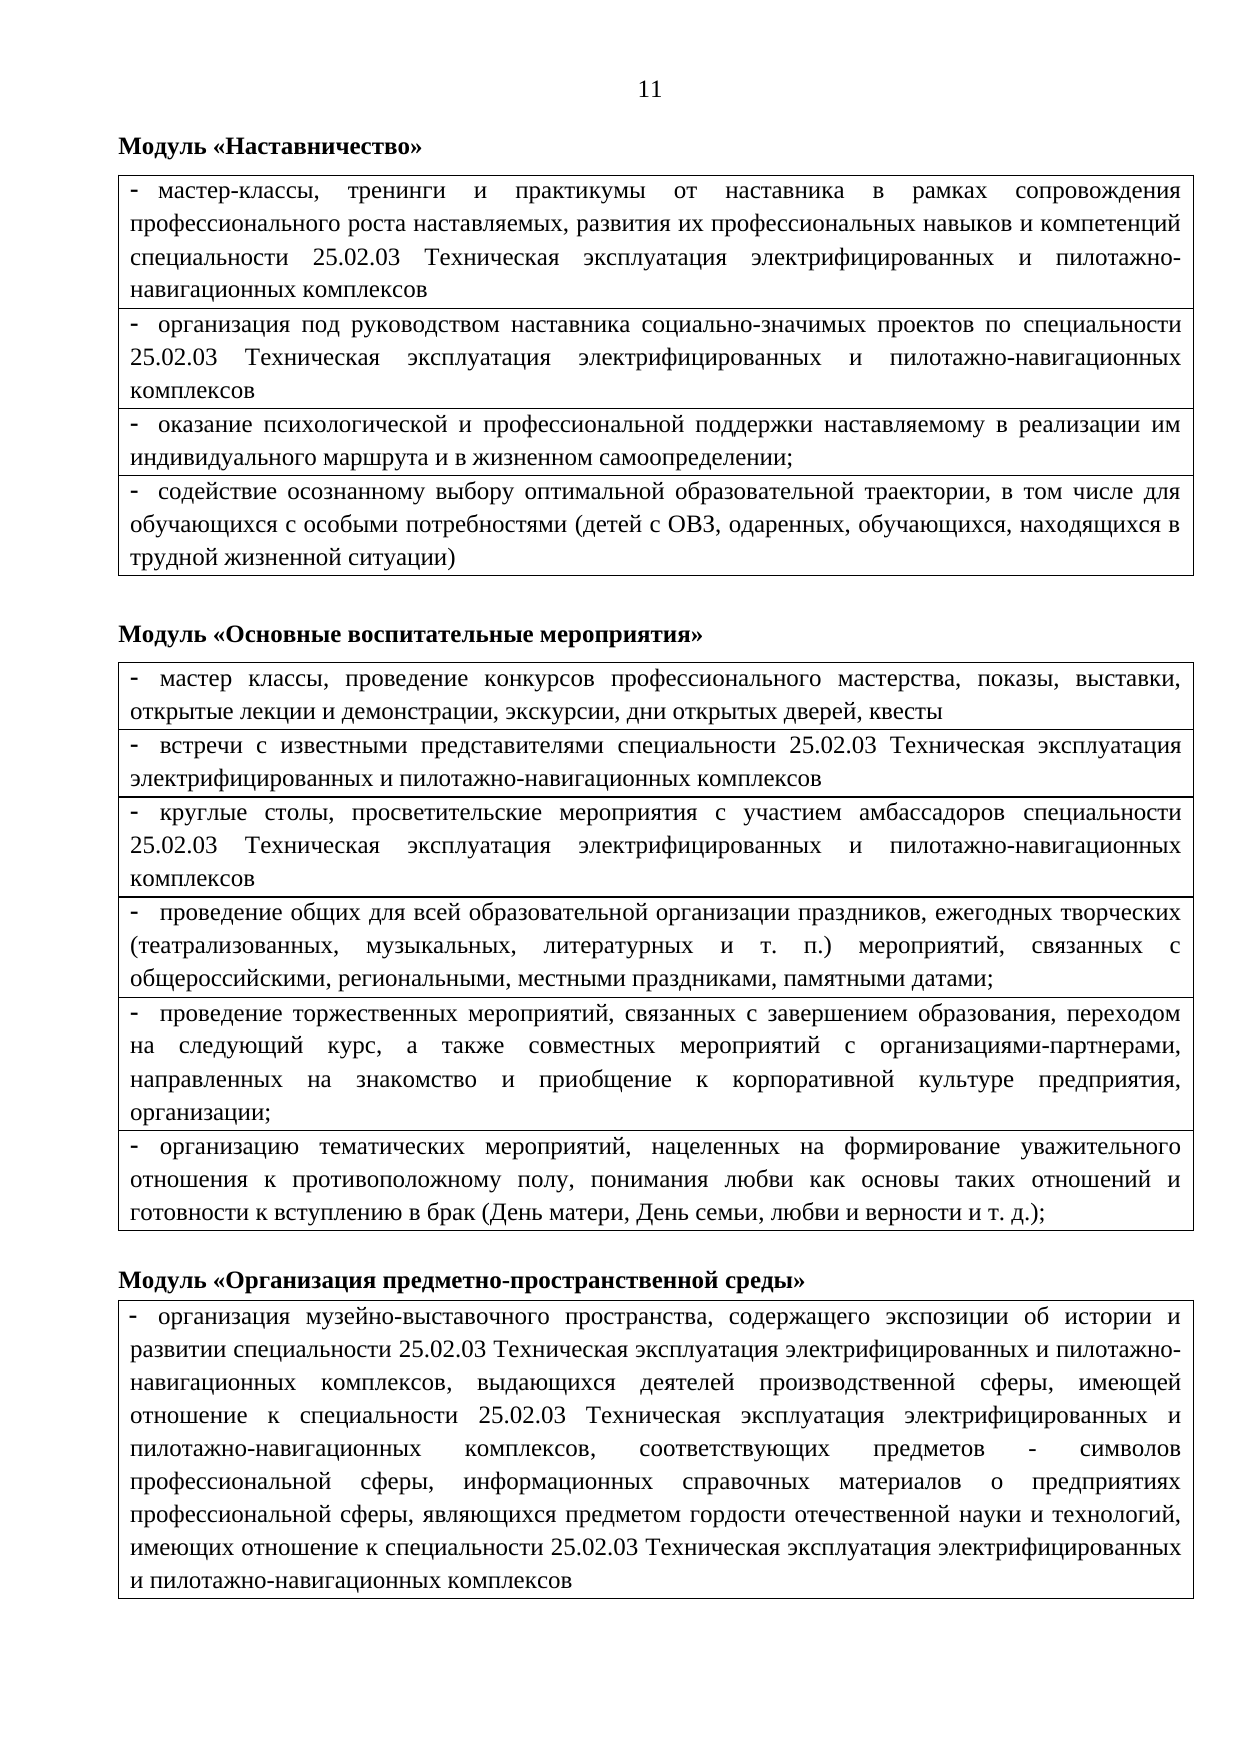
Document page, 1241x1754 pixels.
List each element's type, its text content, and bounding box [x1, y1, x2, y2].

table_cell проведение общих для всей образовательной организации праздников, ежегодных творческих (театрализованных, музыкальных, литературных и т. п.) мероприятий, связанных с общероссийскими, региональными, местными праздниками, памятными датами; [119, 898, 1193, 997]
text Модуль «Наставничество» [118, 131, 1181, 160]
table_header организация музейно-выставочного пространства, содержащего экспозиции об истории и развитии специальности 25.02.03 Техническая эксплуатация электрифицированных и пилотажно-навигационных комплексов, выдающихся деятелей производственной сферы, имеющей отношение к специальности 25.02.03 Техническая эксплуатация электрифицированных и пилотажно-навигационных комплексов, соответствующих предметов - символов профессиональной сферы, информационных справочных материалов о предприятиях профессиональной сферы, являющихся предметом гордости отечественной науки и технологий, имеющих отношение к специальности 25.02.03 Техническая эксплуатация электрифицированных и пилотажно-навигационных комплексов [119, 1301, 1193, 1598]
table_cell встречи с известными представителями специальности 25.02.03 Техническая эксплуатация электрифицированных и пилотажно-навигационных комплексов [119, 730, 1193, 796]
table_header мастер-классы, тренинги и практикумы от наставника в рамках сопровождения профессионального роста наставляемых, развития их профессиональных навыков и компетенций специальности 25.02.03 Техническая эксплуатация электрифицированных и пилотажно-навигационных комплексов [119, 176, 1193, 308]
table_cell содействие осознанному выбору оптимальной образовательной траектории, в том числе для обучающихся с особыми потребностями (детей с ОВЗ, одаренных, обучающихся, находящихся в трудной жизненной ситуации) [119, 476, 1193, 575]
table_header мастер классы, проведение конкурсов профессионального мастерства, показы, выставки, открытые лекции и демонстрации, экскурсии, дни открытых дверей, квесты [119, 663, 1193, 729]
table_cell организацию тематических мероприятий, нацеленных на формирование уважительного отношения к противоположному полу, понимания любви как основы таких отношений и готовности к вступлению в брак (День матери, День семьи, любви и верности и т. д.); [119, 1131, 1193, 1230]
text Модуль «Организация предметно-пространственной среды» [118, 1265, 1181, 1294]
table_cell организация под руководством наставника социально-значимых проектов по специальности 25.02.03 Техническая эксплуатация электрифицированных и пилотажно-навигационных комплексов [119, 309, 1193, 408]
table_cell проведение торжественных мероприятий, связанных с завершением образования, переходом на следующий курс, а также совместных мероприятий с организациями-партнерами, направленных на знакомство и приобщение к корпоративной культуре предприятия, организации; [119, 998, 1193, 1130]
text Модуль «Основные воспитательные мероприятия» [118, 619, 1181, 648]
table_cell круглые столы, просветительские мероприятия с участием амбассадоров специальности 25.02.03 Техническая эксплуатация электрифицированных и пилотажно-навигационных комплексов [119, 798, 1193, 896]
table_cell оказание психологической и профессиональной поддержки наставляемому в реализации им индивидуального маршрута и в жизненном самоопределении; [119, 409, 1193, 475]
